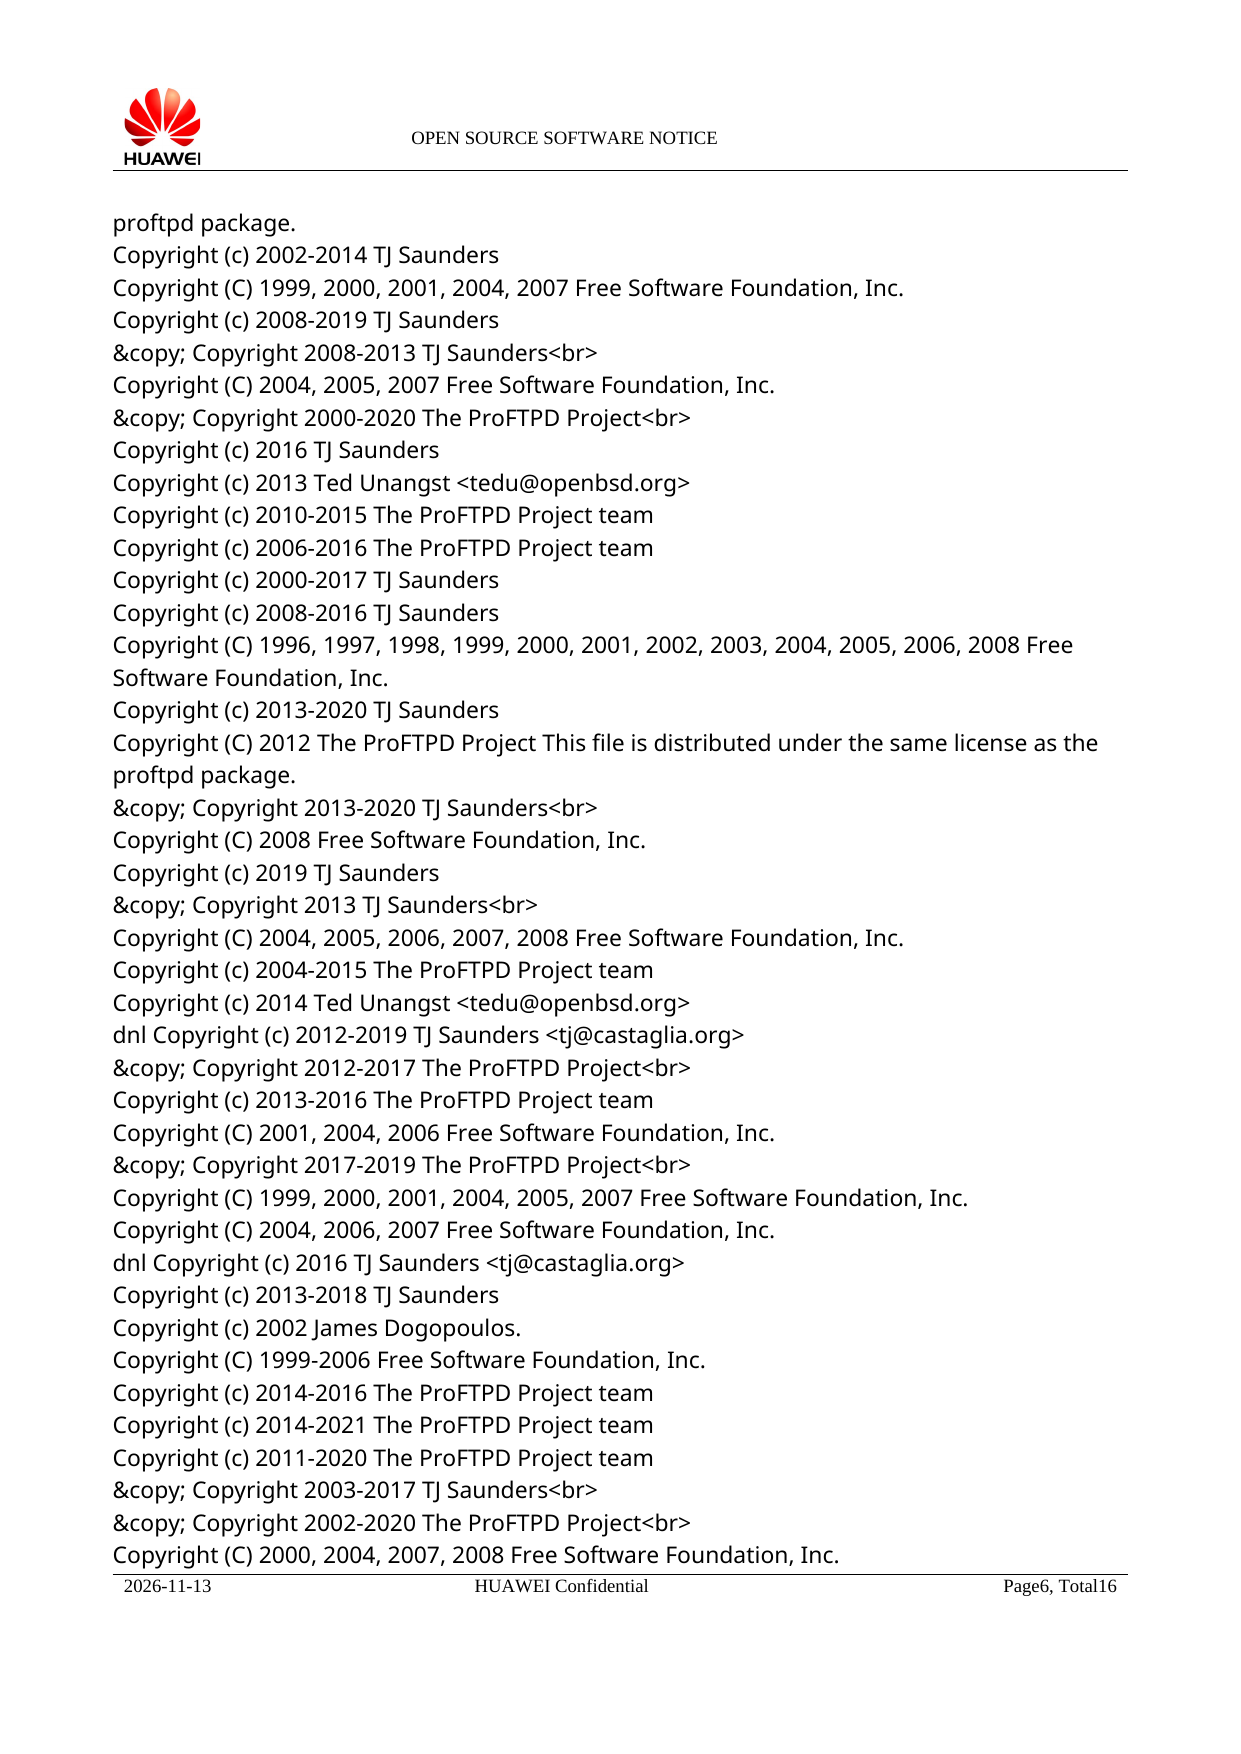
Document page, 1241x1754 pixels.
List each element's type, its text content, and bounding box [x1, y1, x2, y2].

picture [124, 88, 201, 165]
